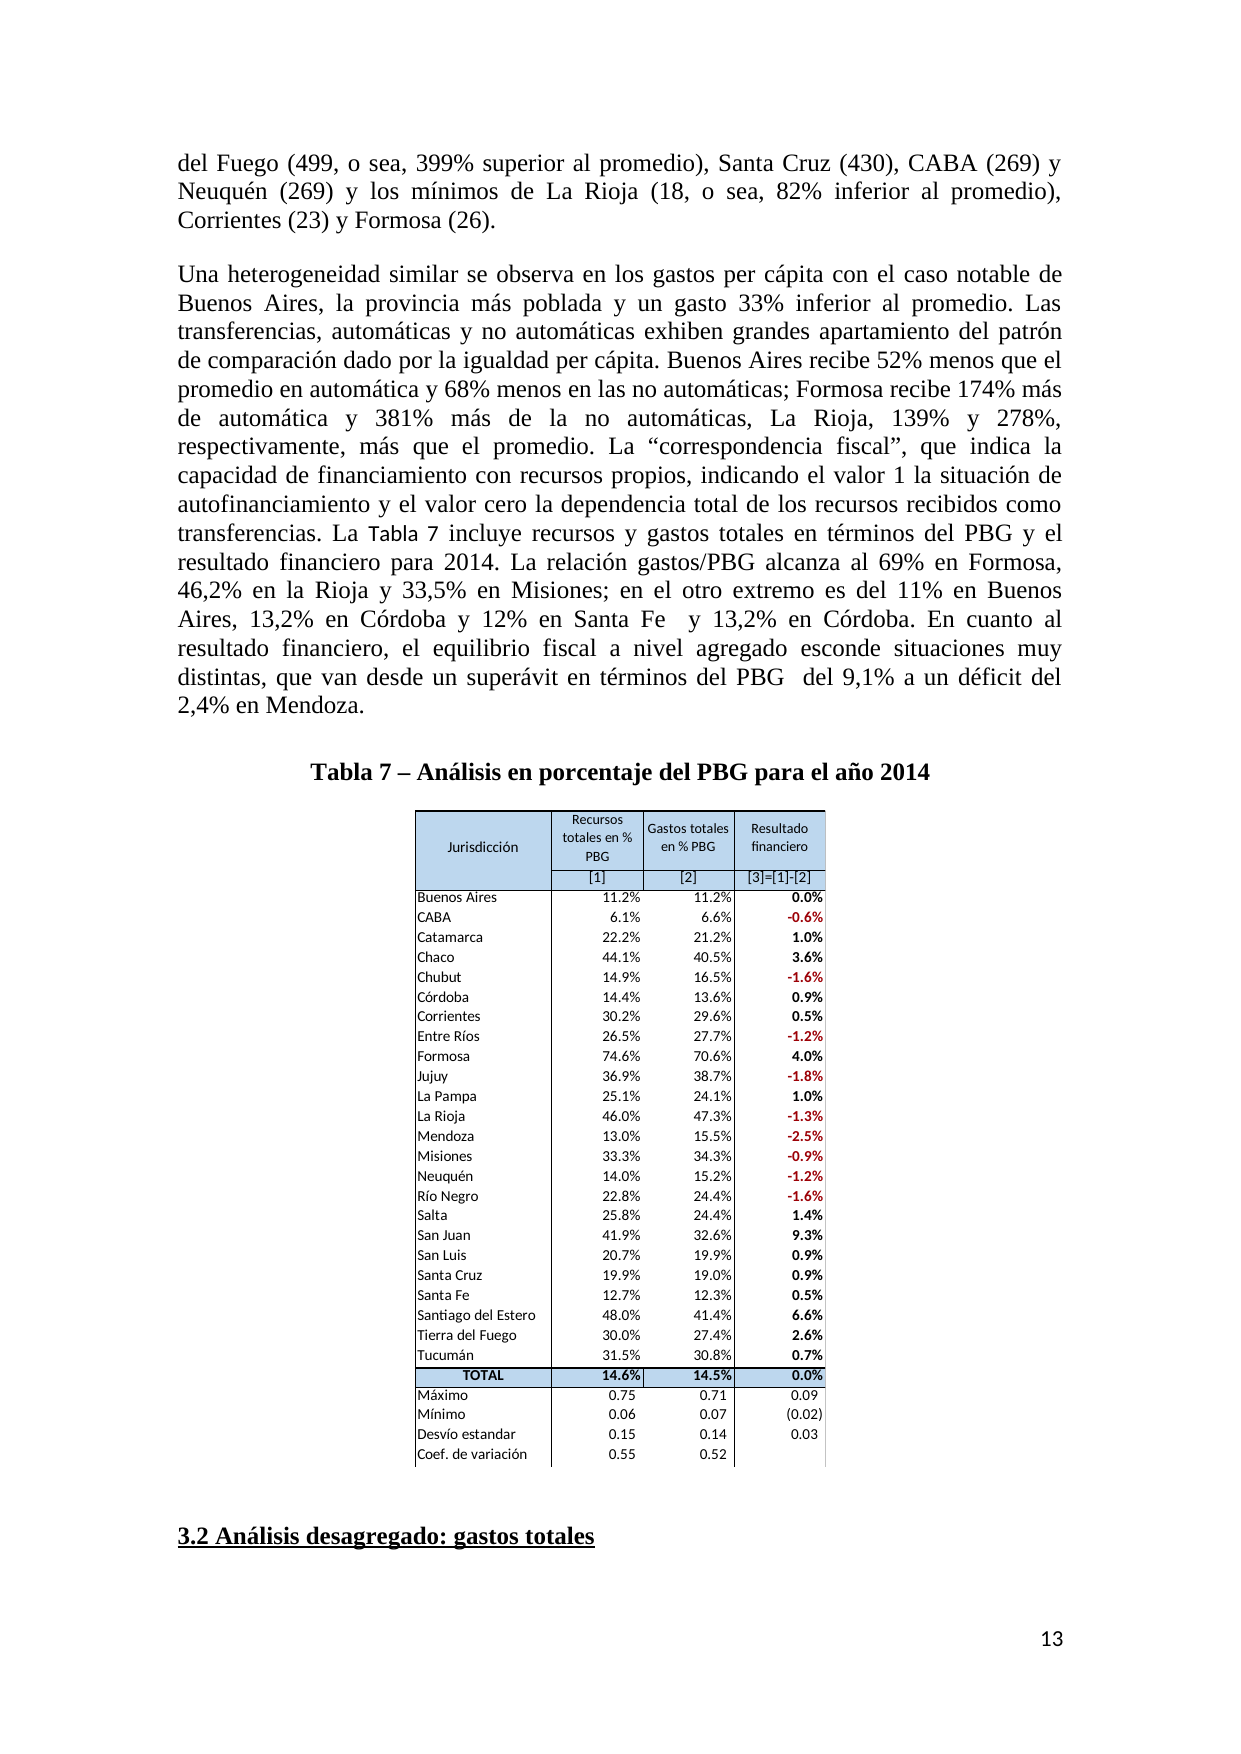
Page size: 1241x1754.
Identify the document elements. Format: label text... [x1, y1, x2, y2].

text Una heterogeneidad similar se observa en los gastos per cápita con el caso notable de Buenos Aires, la provincia más poblada y un gasto 33% inferior al promedio. Las transferencias, automáticas y no automáticas exhiben grandes apartamiento del patrón de comparación dado por la igualdad per cápita. Buenos Aires recibe 52% menos que el promedio en automática y 68% menos en las no automáticas; Formosa recibe 174% más de automática y 381% más de la no automáticas, La Rioja, 139% y 278%, respectivamente, más que el promedio. La “correspondencia fiscal”, que indica la capacidad de financiamiento con recursos propios, indicando el valor 1 la situación de autofinanciamiento y el valor cero la dependencia total de los recursos recibidos como transferencias. La Tabla 7 incluye recursos y gastos totales en términos del PBG y el resultado financiero para 2014. La relación gastos/PBG alcanza al 69% en Formosa, 46,2% en la Rioja y 33,5% en Misiones; en el otro extremo es del 11% en Buenos Aires, 13,2% en Córdoba y 12% en Santa Fe y 13,2% en Córdoba. En cuanto al resultado financiero, el equilibrio fiscal a nivel agregado esconde situaciones muy distintas, que van desde un superávit en términos del PBG del 9,1% a un déficit del 2,4% en Mendoza. [177, 259, 1063, 719]
text 3.2 Análisis desagregado: gastos totales [177, 1521, 1063, 1550]
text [177, 148, 1063, 234]
text Tabla 7 – Análisis en porcentaje del PBG para el año 2014 [177, 757, 1063, 786]
